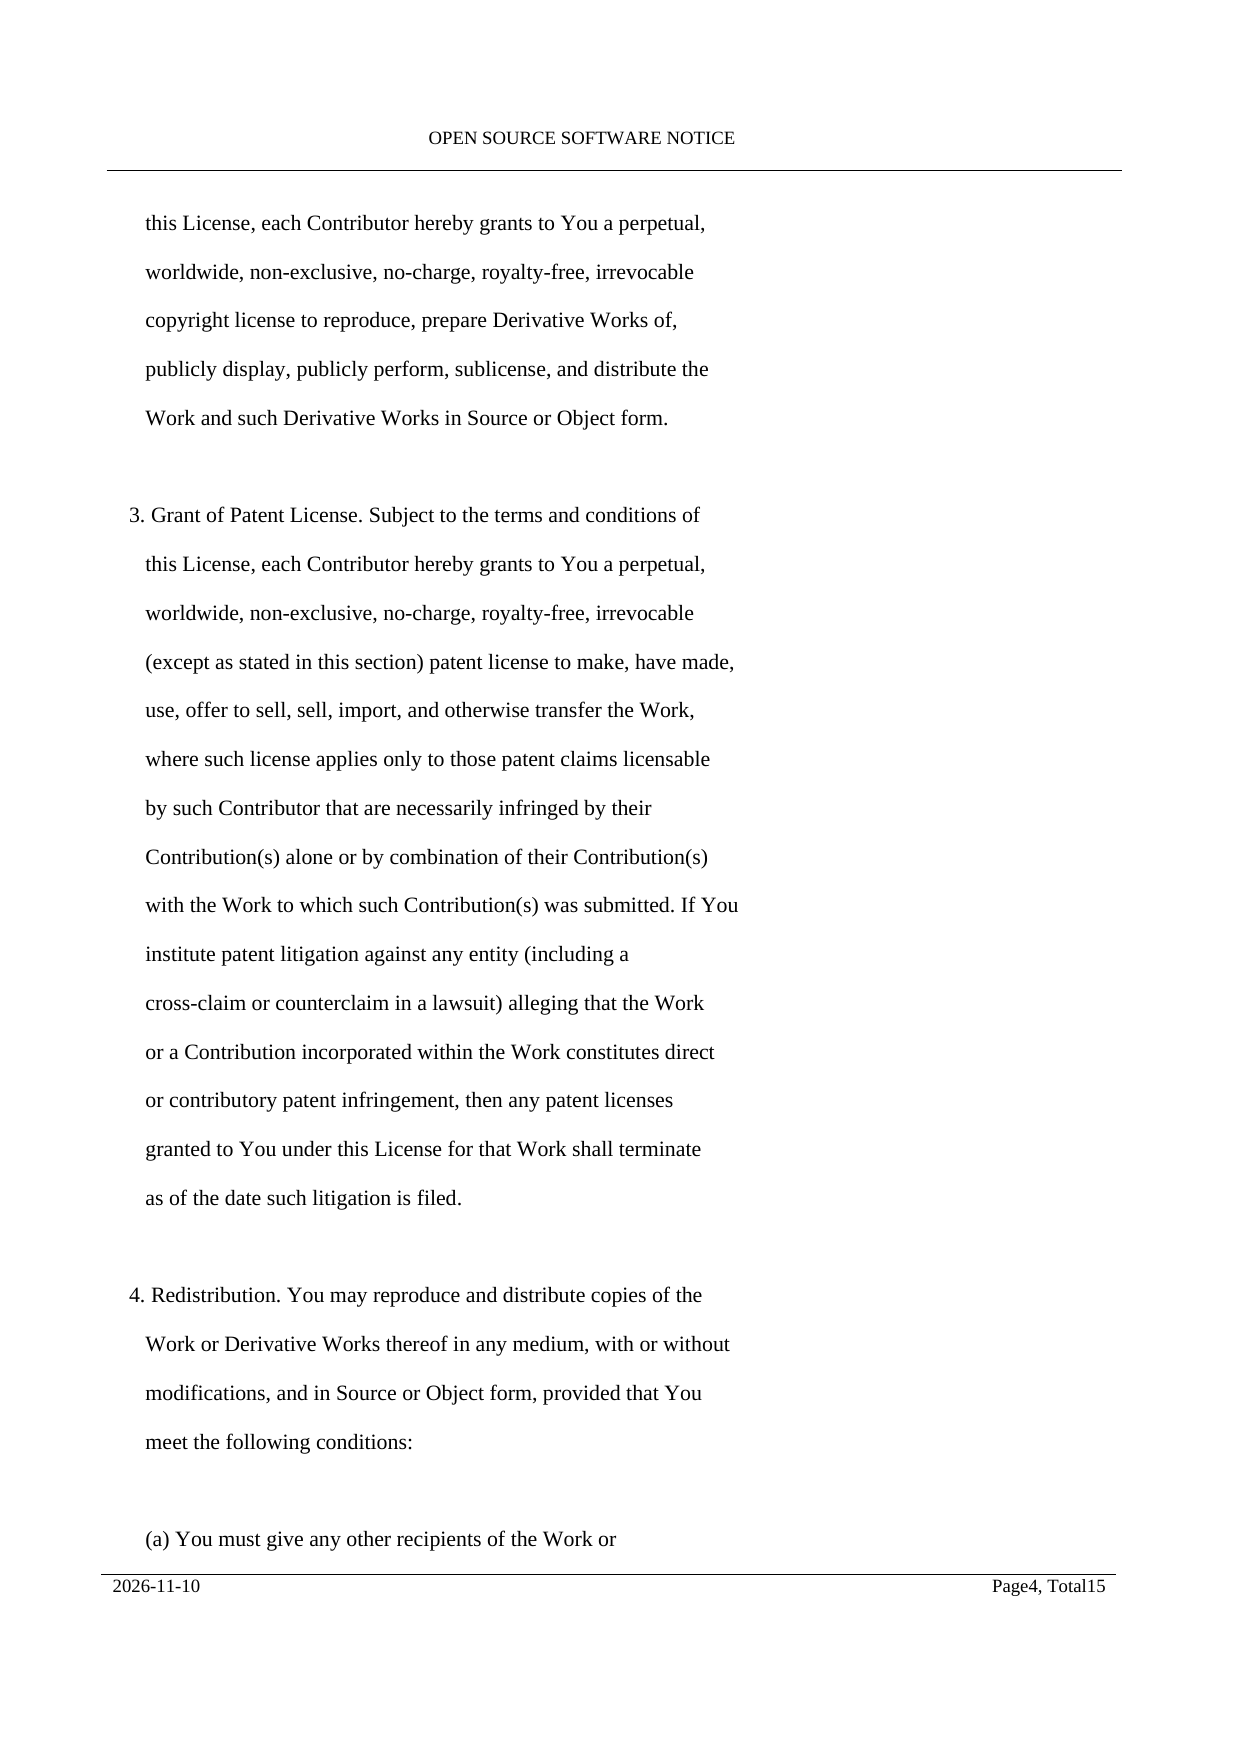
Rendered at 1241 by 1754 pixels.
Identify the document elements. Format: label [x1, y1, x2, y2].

text [112, 206, 1128, 1555]
